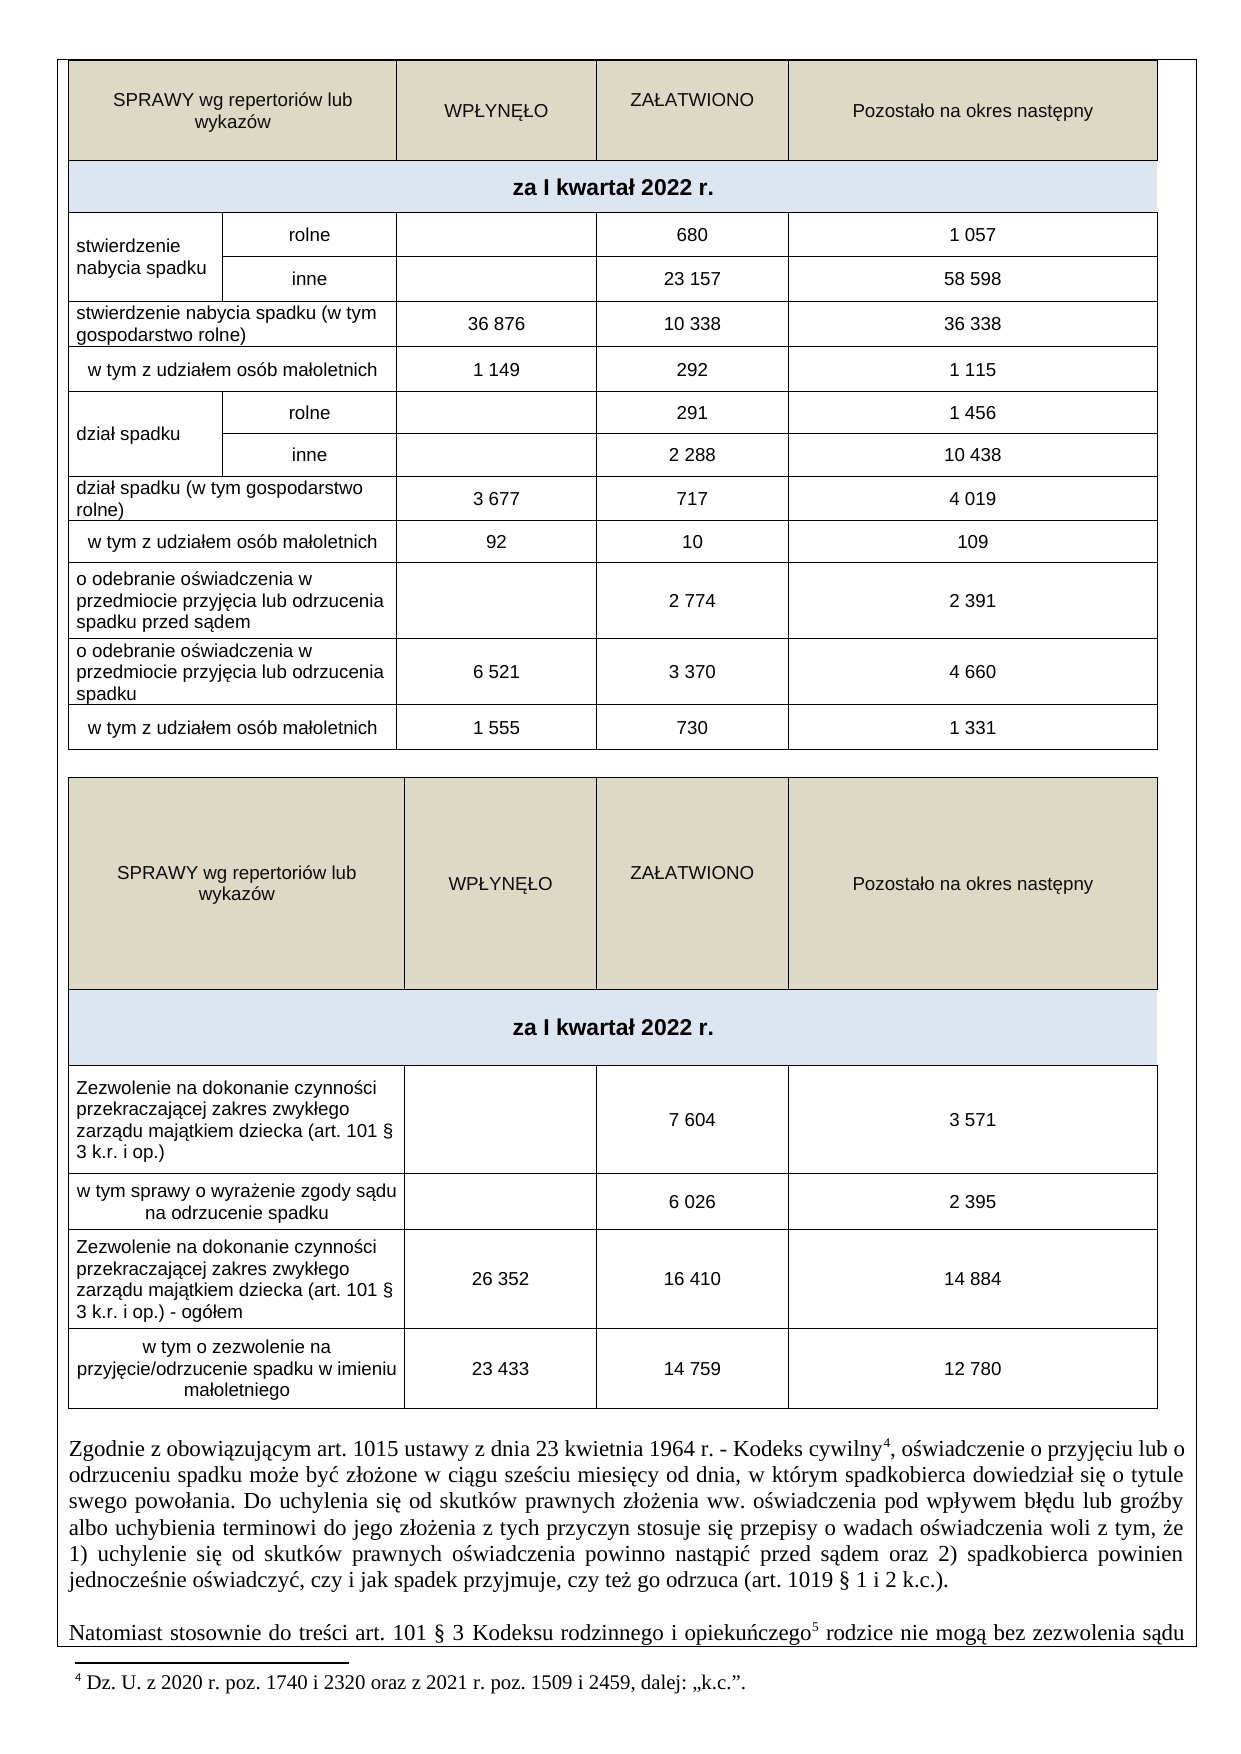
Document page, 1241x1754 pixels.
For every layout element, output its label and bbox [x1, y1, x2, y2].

table_cell [58, 60, 1196, 1646]
